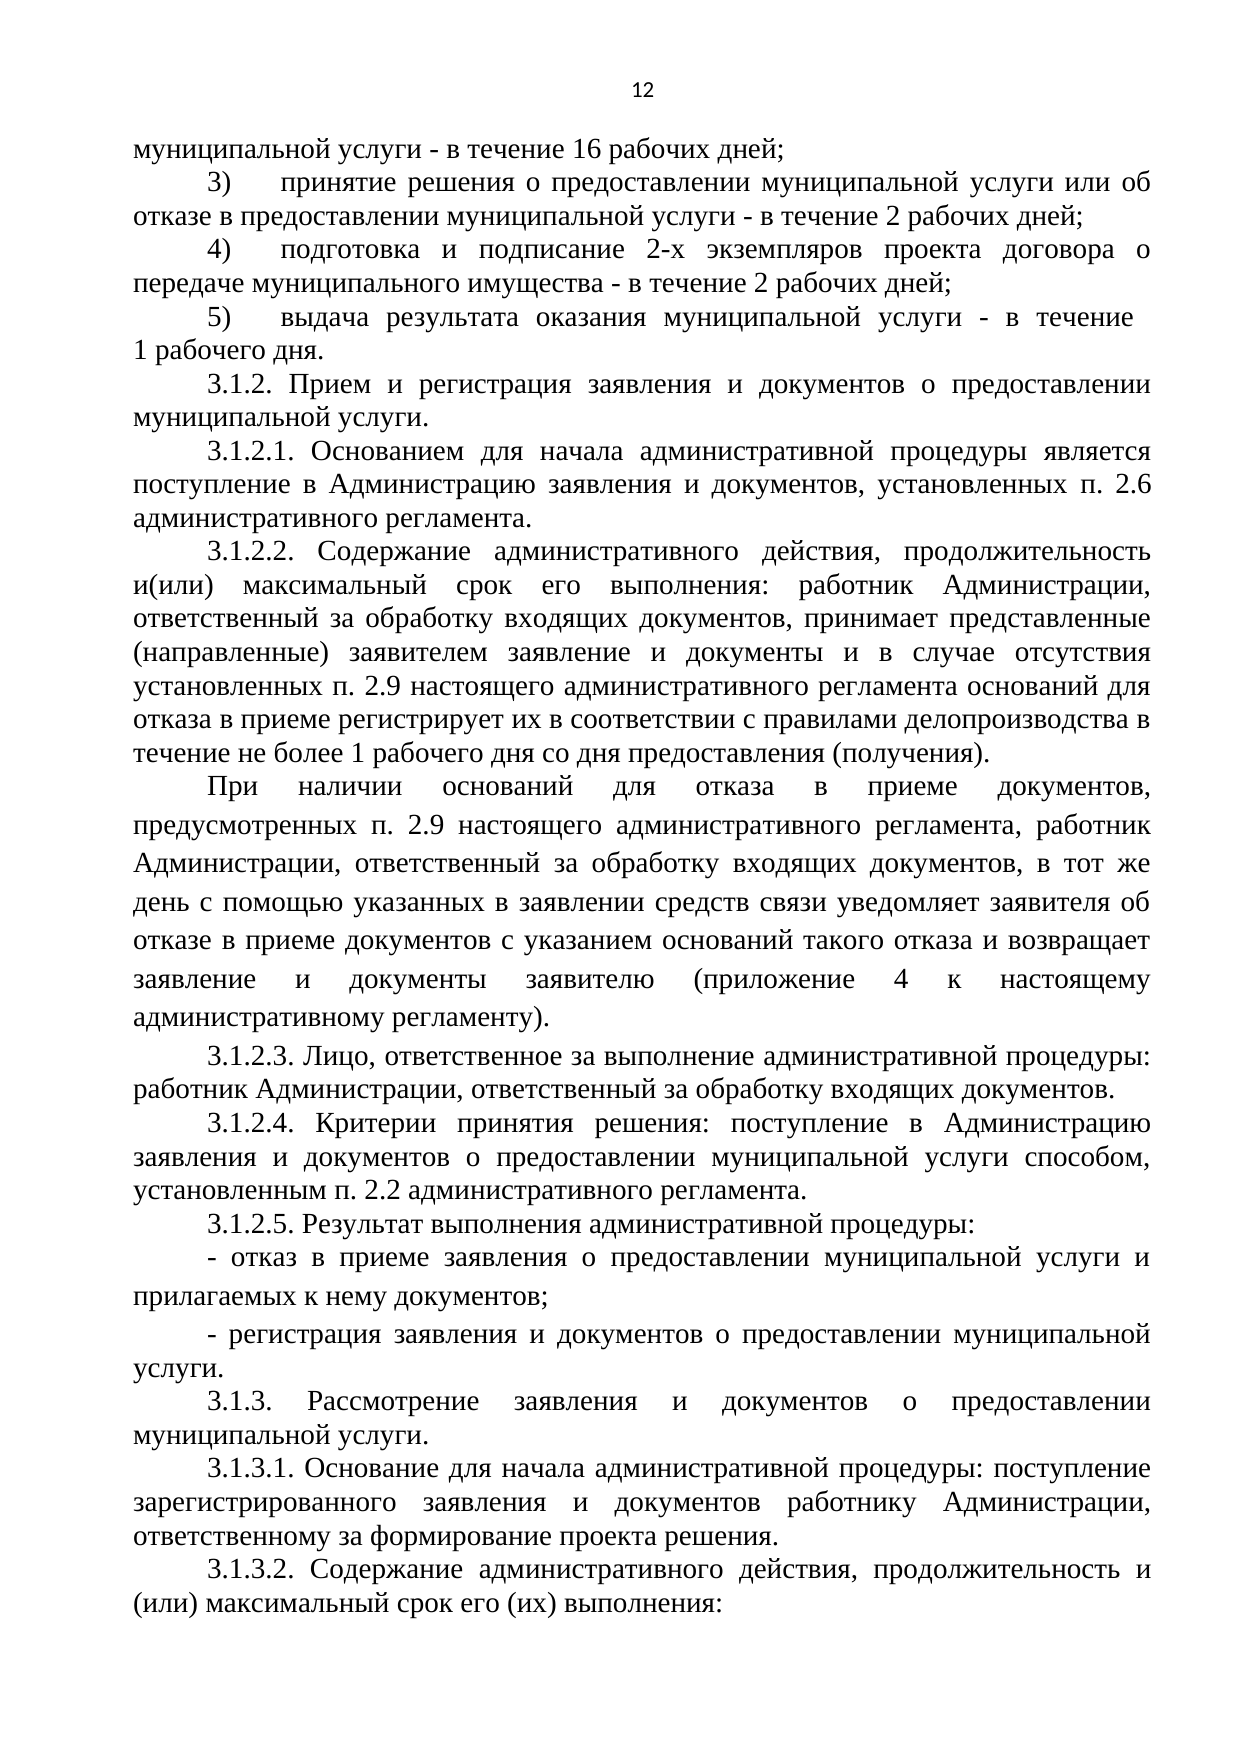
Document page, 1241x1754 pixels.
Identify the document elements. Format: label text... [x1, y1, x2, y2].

text - регистрация заявления и документов о предоставлении муниципальной услуги. [133, 1316, 1152, 1383]
text - отказ в приеме заявления о предоставлении муниципальной услуги и прилагаемых к нему документов; [133, 1239, 1152, 1311]
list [133, 131, 1152, 164]
list подготовка и подписание 2-х экземпляров проекта договора о передаче муниципального имущества - в течение 2 рабочих дней; [133, 232, 1152, 299]
text 3.1.3. Рассмотрение заявления и документов о предоставлении муниципальной услуги. [133, 1383, 1152, 1451]
text При наличии оснований для отказа в приеме документов, предусмотренных п. 2.9 настоящего административного регламента, работник Администрации, ответственный за обработку входящих документов, в тот же день с помощью указанных в заявлении средств связи уведомляет заявителя об отказе в приеме документов с указанием оснований такого отказа и возвращает заявление и документы заявителю (приложение 4 к настоящему административному регламенту). [133, 768, 1152, 1033]
list принятие решения о предоставлении муниципальной услуги или об отказе в предоставлении муниципальной услуги - в течение 2 рабочих дней; [133, 164, 1152, 232]
text 3.1.2.5. Результат выполнения административной процедуры: [133, 1206, 1152, 1239]
text 3.1.2.4. Критерии принятия решения: поступление в Администрацию заявления и документов о предоставлении муниципальной услуги способом, установленным п. 2.2 административного регламента. [133, 1105, 1152, 1206]
text 3.1.2.2. Содержание административного действия, продолжительность и(или) максимальный срок его выполнения: работник Администрации, ответственный за обработку входящих документов, принимает представленные (направленные) заявителем заявление и документы и в случае отсутствия установленных п. 2.9 настоящего административного регламента оснований для отказа в приеме регистрирует их в соответствии с правилами делопроизводства в течение не более 1 рабочего дня со дня предоставления (получения). [133, 533, 1152, 768]
text 3.1.2.1. Основанием для начала административной процедуры является поступление в Администрацию заявления и документов, установленных п. 2.6 административного регламента. [133, 433, 1152, 533]
text 3.1.3.2. Содержание административного действия, продолжительность и (или) максимальный срок его (их) выполнения: [133, 1551, 1152, 1618]
text 3.1.2.3. Лицо, ответственное за выполнение административной процедуры: работник Администрации, ответственный за обработку входящих документов. [133, 1038, 1152, 1105]
list выдача результата оказания муниципальной услуги - в течение 1 рабочего дня. [133, 299, 1152, 366]
text 3.1.3.1. Основание для начала административной процедуры: поступление зарегистрированного заявления и документов работнику Администрации, ответственному за формирование проекта решения. [133, 1451, 1152, 1551]
text 3.1.2. Прием и регистрация заявления и документов о предоставлении муниципальной услуги. [133, 366, 1152, 433]
